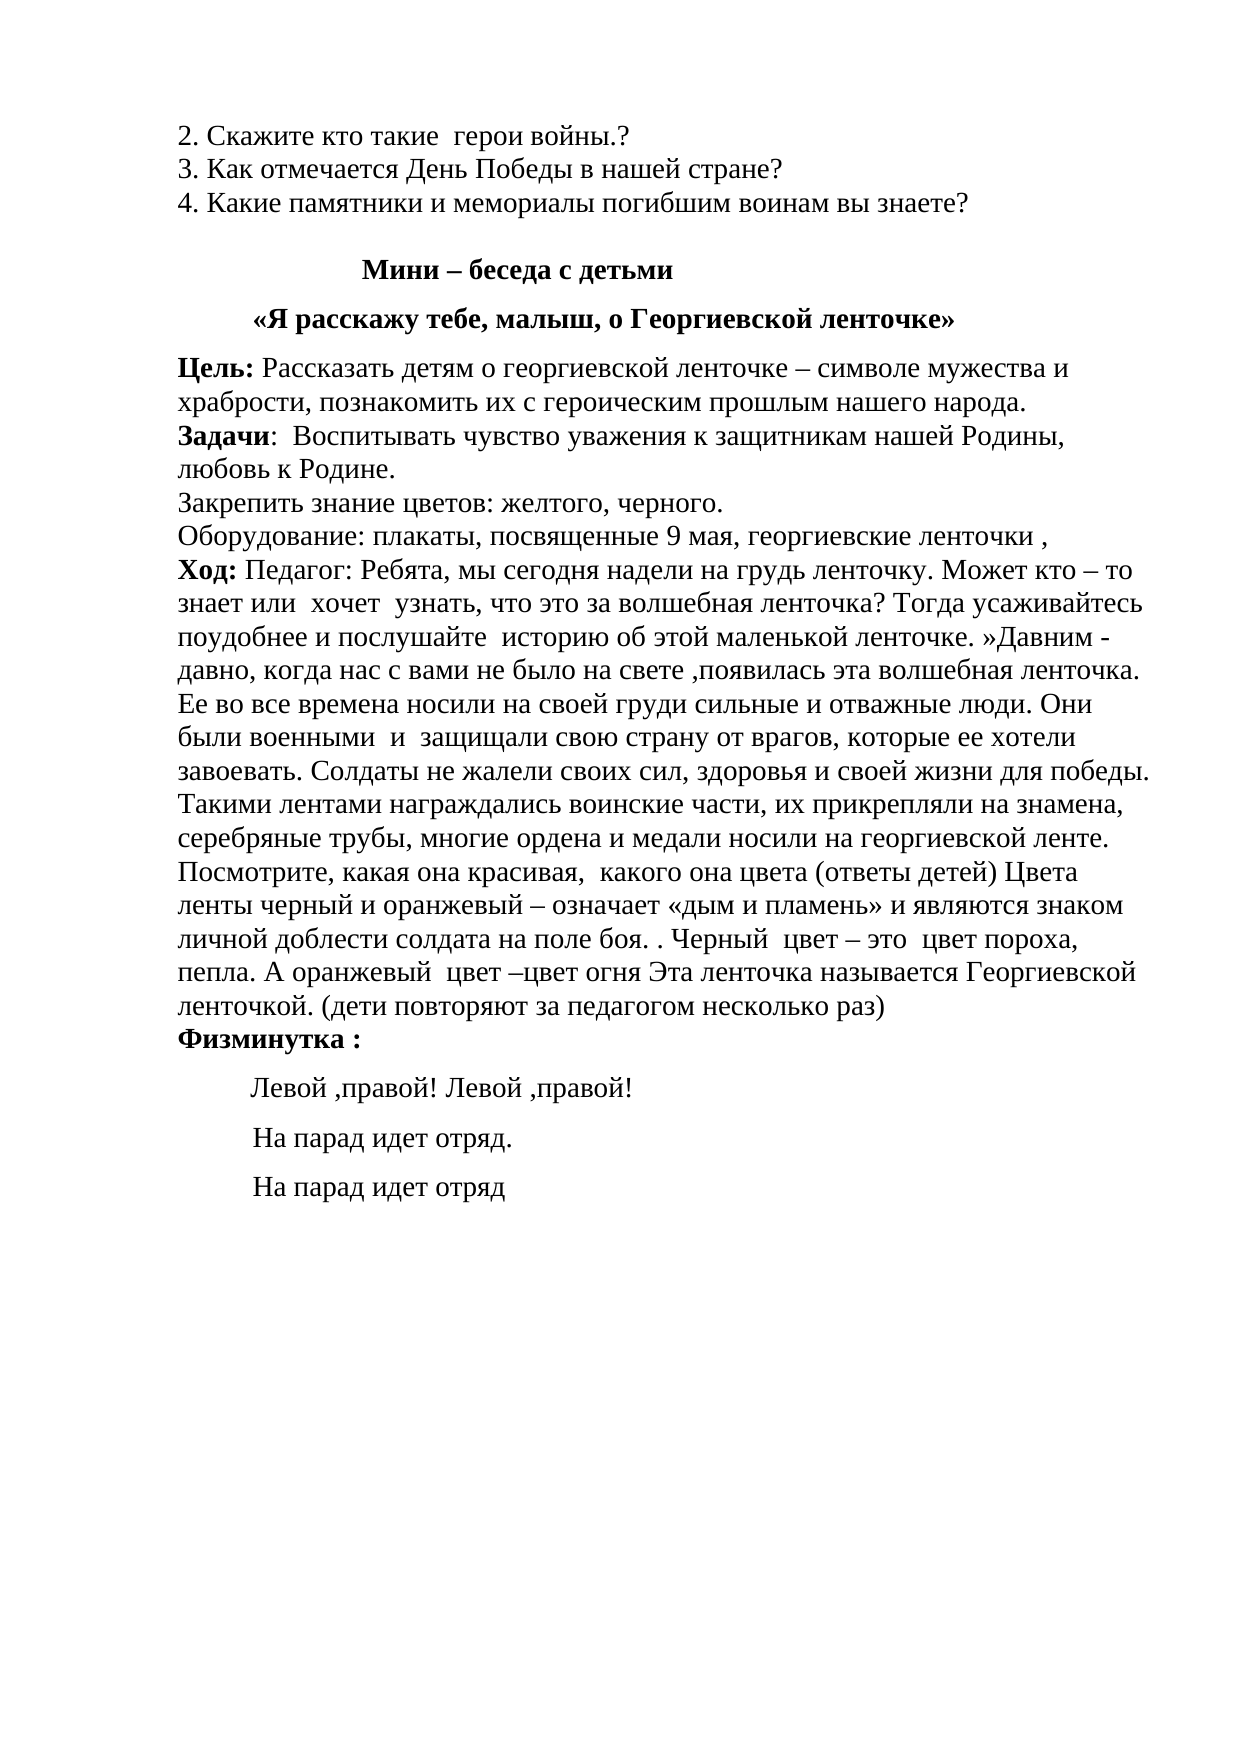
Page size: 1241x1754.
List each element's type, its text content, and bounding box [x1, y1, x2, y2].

text 4. Какие памятники и мемориалы погибшим воинам вы знаете? [177, 185, 1152, 219]
text Цель: Рассказать детям о георгиевской ленточке – символе мужества и храбрости, познакомить их с героическим прошлым нашего народа. Задачи: Воспитывать чувство уважения к защитникам нашей Родины, любовь к Родине. Закрепить знание цветов: желтого, черного. Оборудование: плакаты, посвященные 9 мая, георгиевские ленточки , Ход: Педагог: Ребята, мы сегодня надели на грудь ленточку. Может кто – то знает или хочет узнать, что это за волшебная ленточка? Тогда усаживайтесь поудобнее и послушайте историю об этой маленькой ленточке. »Давним - давно, когда нас с вами не было на свете ,появилась эта волшебная ленточка. Ее во все времена носили на своей груди сильные и отважные люди. Они были военными и защищали свою страну от врагов, которые ее хотели завоевать. Солдаты не жалели своих сил, здоровья и своей жизни для победы. Такими лентами награждались воинские части, их прикрепляли на знамена, серебряные трубы, многие ордена и медали носили на георгиевской ленте. Посмотрите, какая она красивая, какого она цвета (ответы детей) Цвета ленты черный и оранжевый – означает «дым и пламень» и являются знаком личной доблести солдата на поле боя. . Черный цвет – это цвет пороха, пепла. А оранжевый цвет –цвет огня Эта ленточка называется Георгиевской ленточкой. (дети повторяют за педагогом несколько раз) Физминутка : [177, 351, 1152, 1055]
text На парад идет отряд. [252, 1120, 1152, 1153]
text 3. Как отмечается День Победы в нашей стране? [177, 152, 1152, 185]
text «Я расскажу тебе, малыш, о Георгиевской ленточке» [252, 301, 1152, 335]
text Мини – беседа с детьми [252, 252, 1152, 286]
text На парад идет отряд [252, 1169, 1152, 1202]
text Левой ,правой! Левой ,правой! [177, 1071, 1152, 1104]
text 2. Скажите кто такие герои войны.? [177, 118, 1152, 152]
